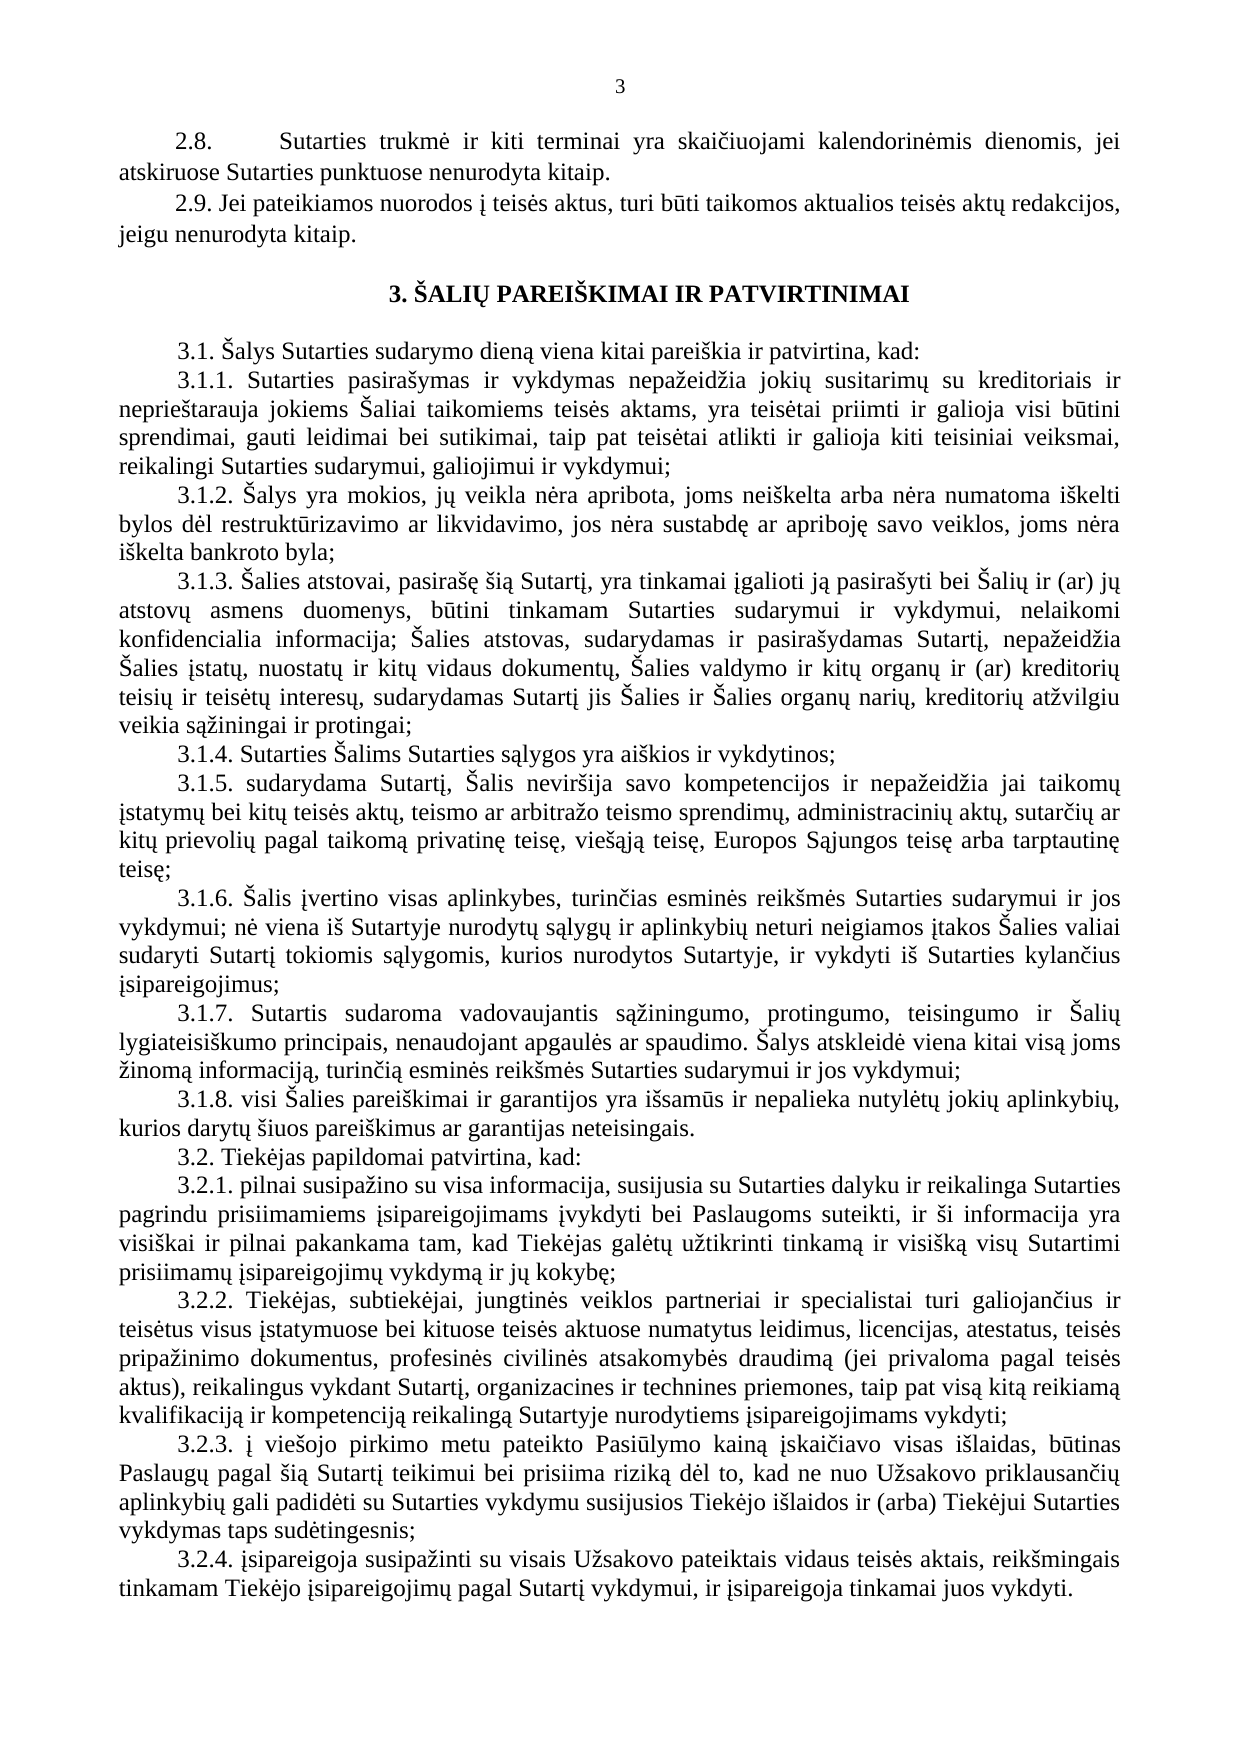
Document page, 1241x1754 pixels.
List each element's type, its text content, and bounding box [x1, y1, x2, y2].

text 3. ŠALIŲ PAREIŠKIMAI IR PATVIRTINIMAI [118, 279, 1122, 307]
text 3.1.5. sudarydama Sutartį, Šalis neviršija savo kompetencijos ir nepažeidžia jai taikomų įstatymų bei kitų teisės aktų, teismo ar arbitražo teismo sprendimų, administracinių aktų, sutarčių ar kitų prievolių pagal taikomą privatinę teisę, viešąją teisę, Europos Sąjungos teisę arba tarptautinę teisę; [118, 768, 1122, 883]
text 3.2.4. įsipareigoja susipažinti su visais Užsakovo pateiktais vidaus teisės aktais, reikšmingais tinkamam Tiekėjo įsipareigojimų pagal Sutartį vykdymui, ir įsipareigoja tinkamai juos vykdyti. [118, 1544, 1122, 1602]
text 3.1.6. Šalis įvertino visas aplinkybes, turinčias esminės reikšmės Sutarties sudarymui ir jos vykdymui; nė viena iš Sutartyje nurodytų sąlygų ir aplinkybių neturi neigiamos įtakos Šalies valiai sudaryti Sutartį tokiomis sąlygomis, kurios nurodytos Sutartyje, ir vykdyti iš Sutarties kylančius įsipareigojimus; [118, 883, 1122, 998]
text 3.1.8. visi Šalies pareiškimai ir garantijos yra išsamūs ir nepalieka nutylėtų jokių aplinkybių, kurios darytų šiuos pareiškimus ar garantijas neteisingais. [118, 1084, 1122, 1142]
text 3.1.1. Sutarties pasirašymas ir vykdymas nepažeidžia jokių susitarimų su kreditoriais ir neprieštarauja jokiems Šaliai taikomiems teisės aktams, yra teisėtai priimti ir galioja visi būtini sprendimai, gauti leidimai bei sutikimai, taip pat teisėtai atlikti ir galioja kiti teisiniai veiksmai, reikalingi Sutarties sudarymui, galiojimui ir vykdymui; [118, 365, 1122, 480]
text 3.1.7. Sutartis sudaroma vadovaujantis sąžiningumo, protingumo, teisingumo ir Šalių lygiateisiškumo principais, nenaudojant apgaulės ar spaudimo. Šalys atskleidė viena kitai visą joms žinomą informaciją, turinčią esminės reikšmės Sutarties sudarymui ir jos vykdymui; [118, 998, 1122, 1084]
text 3.1.2. Šalys yra mokios, jų veikla nėra apribota, joms neiškelta arba nėra numatoma iškelti bylos dėl restruktūrizavimo ar likvidavimo, jos nėra sustabdę ar apriboję savo veiklos, joms nėra iškelta bankroto byla; [118, 480, 1122, 566]
text 2.9. Jei pateikiamos nuorodos į teisės aktus, turi būti taikomos aktualios teisės aktų redakcijos, jeigu nenurodyta kitaip. [118, 188, 1122, 248]
text 3.2. Tiekėjas papildomai patvirtina, kad: [118, 1142, 1122, 1171]
text 3.1. Šalys Sutarties sudarymo dieną viena kitai pareiškia ir patvirtina, kad: [118, 336, 1122, 365]
text 3.2.2. Tiekėjas, subtiekėjai, jungtinės veiklos partneriai ir specialistai turi galiojančius ir teisėtus visus įstatymuose bei kituose teisės aktuose numatytus leidimus, licencijas, atestatus, teisės pripažinimo dokumentus, profesinės civilinės atsakomybės draudimą (jei privaloma pagal teisės aktus), reikalingus vykdant Sutartį, organizacines ir technines priemones, taip pat visą kitą reikiamą kvalifikaciją ir kompetenciją reikalingą Sutartyje nurodytiems įsipareigojimams vykdyti; [118, 1286, 1122, 1429]
text 3.2.3. į viešojo pirkimo metu pateikto Pasiūlymo kainą įskaičiavo visas išlaidas, būtinas Paslaugų pagal šią Sutartį teikimui bei prisiima riziką dėl to, kad ne nuo Užsakovo priklausančių aplinkybių gali padidėti su Sutarties vykdymu susijusios Tiekėjo išlaidos ir (arba) Tiekėjui Sutarties vykdymas taps sudėtingesnis; [118, 1429, 1122, 1544]
text 2.8. Sutarties trukmė ir kiti terminai yra skaičiuojami kalendorinėmis dienomis, jei atskiruose Sutarties punktuose nenurodyta kitaip. [118, 126, 1122, 186]
text 3.1.4. Sutarties Šalims Sutarties sąlygos yra aiškios ir vykdytinos; [118, 739, 1122, 768]
text 3.1.3. Šalies atstovai, pasirašę šią Sutartį, yra tinkamai įgalioti ją pasirašyti bei Šalių ir (ar) jų atstovų asmens duomenys, būtini tinkamam Sutarties sudarymui ir vykdymui, nelaikomi konfidencialia informacija; Šalies atstovas, sudarydamas ir pasirašydamas Sutartį, nepažeidžia Šalies įstatų, nuostatų ir kitų vidaus dokumentų, Šalies valdymo ir kitų organų ir (ar) kreditorių teisių ir teisėtų interesų, sudarydamas Sutartį jis Šalies ir Šalies organų narių, kreditorių atžvilgiu veikia sąžiningai ir protingai; [118, 566, 1122, 739]
text 3.2.1. pilnai susipažino su visa informacija, susijusia su Sutarties dalyku ir reikalinga Sutarties pagrindu prisiimamiems įsipareigojimams įvykdyti bei Paslaugoms suteikti, ir ši informacija yra visiškai ir pilnai pakankama tam, kad Tiekėjas galėtų užtikrinti tinkamą ir visišką visų Sutartimi prisiimamų įsipareigojimų vykdymą ir jų kokybę; [118, 1171, 1122, 1286]
